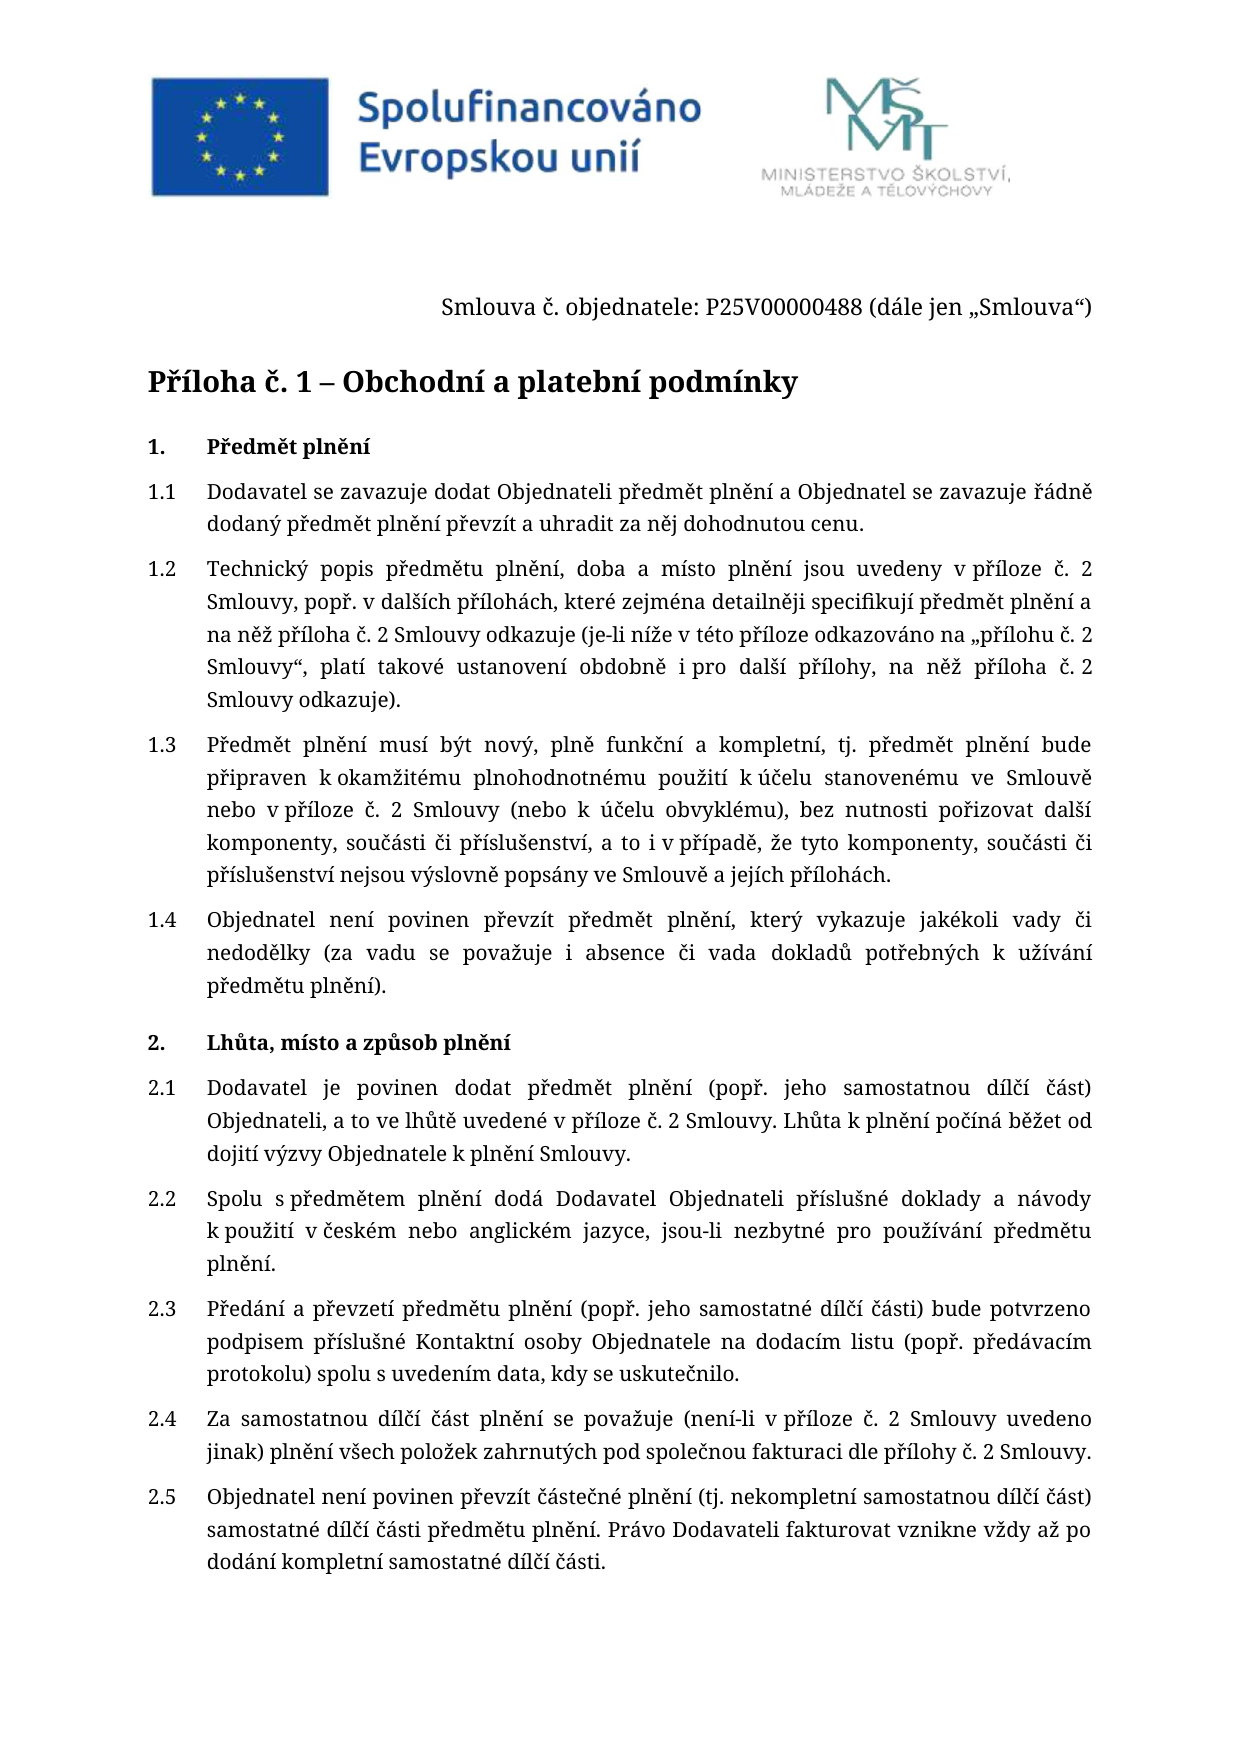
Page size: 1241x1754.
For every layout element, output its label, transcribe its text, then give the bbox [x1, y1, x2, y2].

list Dodavatel je povinen dodat předmět plnění (popř. jeho samostatnou dílčí část) Objednateli, a to ve lhůtě uvedené v příloze č. 2 Smlouvy. Lhůta k plnění počíná běžet od dojití výzvy Objednatele k plnění Smlouvy. [148, 1073, 1093, 1167]
text Příloha č. 1 – Obchodní a platební podmínky [148, 361, 1093, 401]
list Předání a převzetí předmětu plnění (popř. jeho samostatné dílčí části) bude potvrzeno podpisem příslušné Kontaktní osoby Objednatele na dodacím listu (popř. předávacím protokolu) spolu s uvedením data, kdy se uskutečnilo. [148, 1294, 1093, 1388]
list Předmět plnění musí být nový, plně funkční a kompletní, tj. předmět plnění bude připraven k okamžitému plnohodnotnému použití k účelu stanovenému ve Smlouvě nebo v příloze č. 2 Smlouvy (nebo k účelu obvyklému), bez nutnosti pořizovat další komponenty, součásti či příslušenství, a to i v případě, že tyto komponenty, součásti či příslušenství nejsou výslovně popsány ve Smlouvě a jejích přílohách. [148, 730, 1093, 889]
list Spolu s předmětem plnění dodá Dodavatel Objednateli příslušné doklady a návody k použití v českém nebo anglickém jazyce, jsou-li nezbytné pro používání předmětu plnění. [148, 1184, 1093, 1277]
list Dodavatel se zavazuje dodat Objednateli předmět plnění a Objednatel se zavazuje řádně dodaný předmět plnění převzít a uhradit za něj dohodnutou cenu. [148, 477, 1093, 538]
list Za samostatnou dílčí část plnění se považuje (není-li v příloze č. 2 Smlouvy uvedeno jinak) plnění všech položek zahrnutých pod společnou fakturaci dle přílohy č. 2 Smlouvy. [148, 1404, 1093, 1466]
list Objednatel není povinen převzít předmět plnění, který vykazuje jakékoli vady či nedodělky (za vadu se považuje i absence či vada dokladů potřebných k užívání předmětu plnění). [148, 906, 1093, 999]
list Technický popis předmětu plnění, doba a místo plnění jsou uvedeny v příloze č. 2 Smlouvy, popř. v dalších přílohách, které zejména detailněji specifikují předmět plnění a na něž příloha č. 2 Smlouvy odkazuje (je-li níže v této příloze odkazováno na „přílohu č. 2 Smlouvy“, platí takové ustanovení obdobně i pro další přílohy, na něž příloha č. 2 Smlouvy odkazuje). [148, 554, 1093, 713]
picture [147, 73, 1012, 202]
list Předmět plnění [148, 432, 1093, 460]
list Lhůta, místo a způsob plnění [148, 1028, 1093, 1057]
list Objednatel není povinen převzít částečné plnění (tj. nekompletní samostatnou dílčí část) samostatné dílčí části předmětu plnění. Právo Dodavateli fakturovat vznikne vždy až po dodání kompletní samostatné dílčí části. [148, 1482, 1093, 1576]
